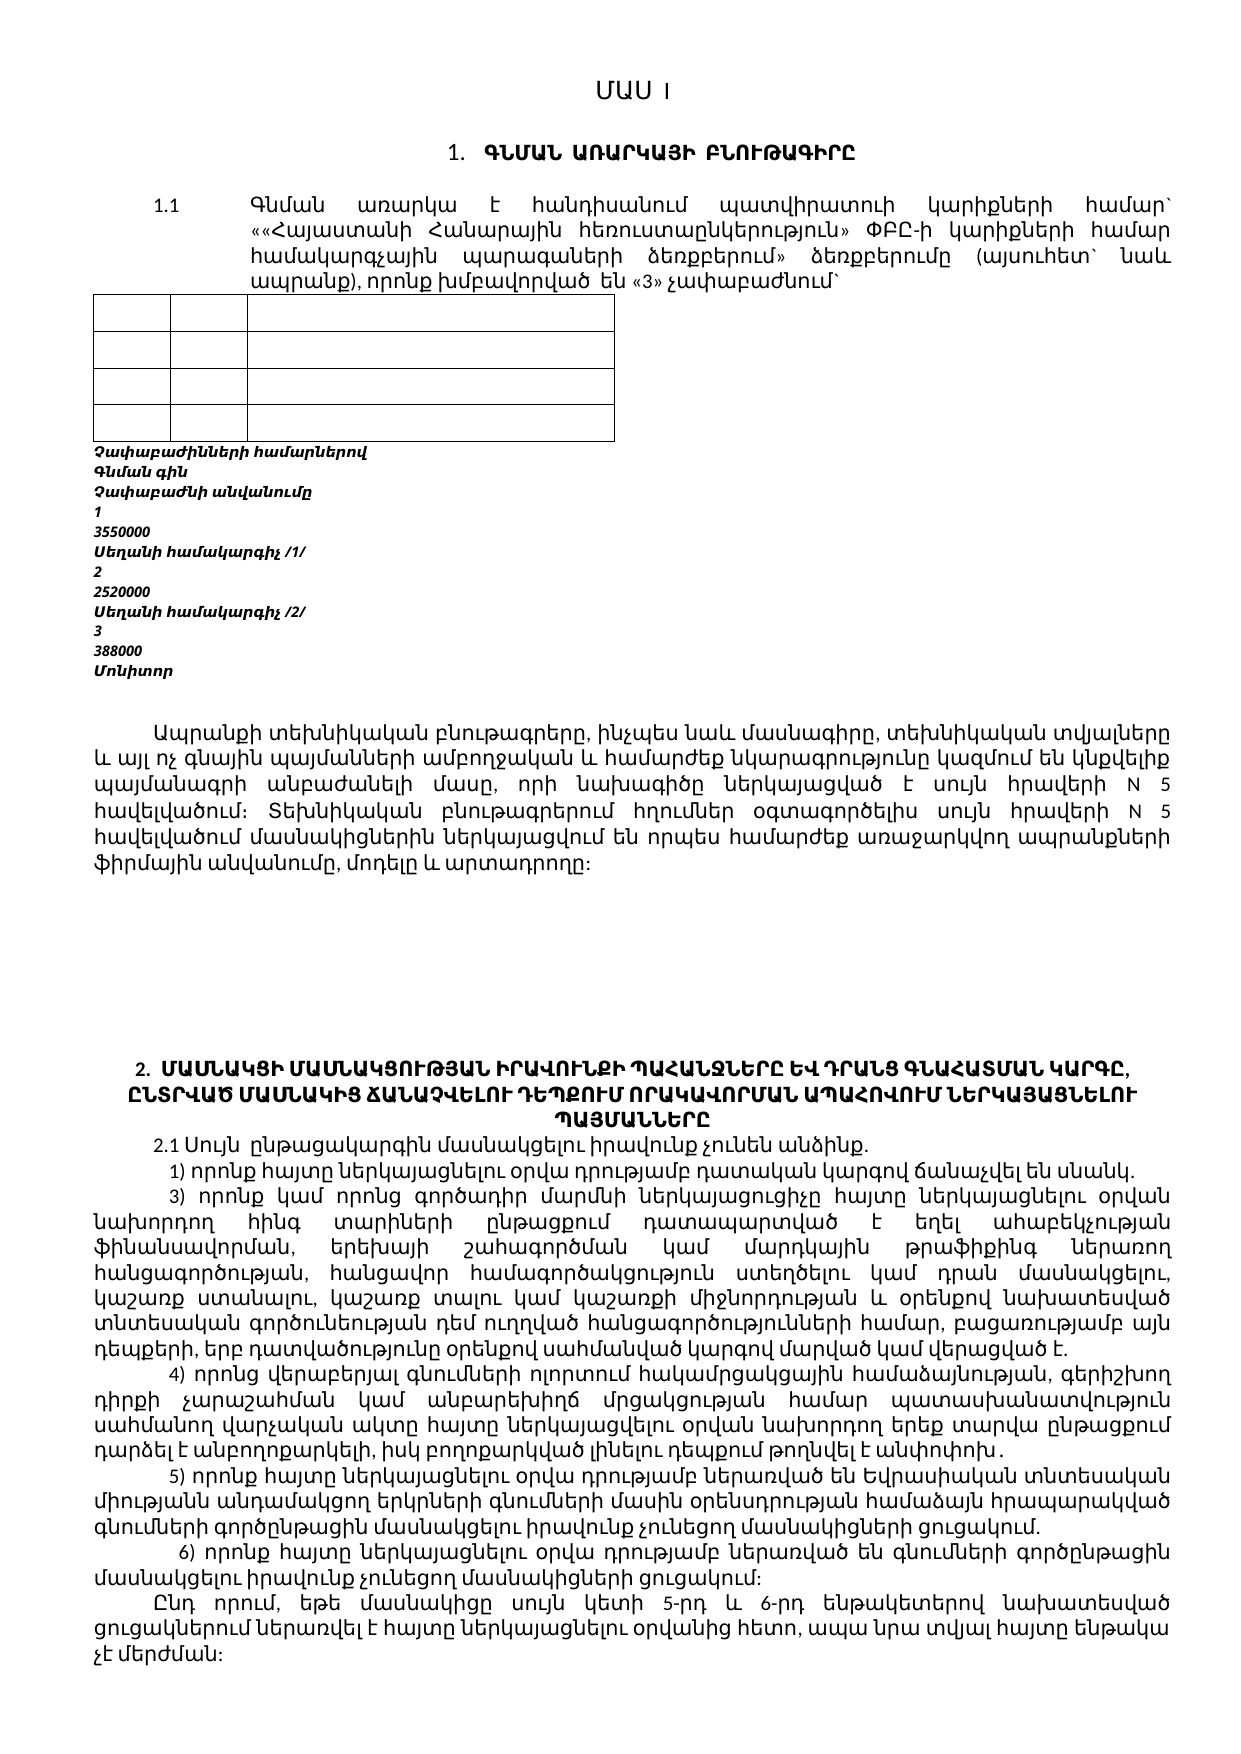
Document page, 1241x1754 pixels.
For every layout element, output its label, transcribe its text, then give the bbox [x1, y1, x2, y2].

text 2.1 Սույն ընթացակարգին մասնակցելու իրավունք չունեն անձինք. [94, 1133, 1171, 1158]
text 5) որոնք հայտը ներկայացնելու օրվա դրությամբ ներառված են Եվրասիական տնտեսական միությանն անդամակցող երկրների գնումների մասին օրենսդրության համաձայն հրապարակված գնումների գործընթացին մասնակցելու իրավունք չունեցող մասնակիցների ցուցակում. [94, 1463, 1171, 1539]
text 1) որոնք հայտը ներկայացնելու օրվա դրությամբ դատական կարգով ճանաչվել են սնանկ. [94, 1158, 1171, 1183]
text 6) որոնք հայտը ներկայացնելու օրվա դրությամբ ներառված են գնումների գործընթացին մասնակցելու իրավունք չունեցող մասնակիցների ցուցակում: [94, 1539, 1171, 1590]
subtitle Գնման առարկա է հանդիսանում պատվիրատուի կարիքների համար` ««Հայաստանի Հանարային հեռուստաընկերություն» ՓԲԸ-ի կարիքների համար համակարգչային պարագաների ձեռքբերում» ձեռքբերումը (այսուհետ` նաև ապրանք), որոնք խմբավորված են «3» չափաբաժնում` [153, 192, 1171, 294]
list ԳՆՄԱՆ ԱՌԱՐԿԱՅԻ ԲՆՈՒԹԱԳԻՐԸ [131, 136, 1171, 167]
text 4) որոնց վերաբերյալ գնումների ոլորտում հակամրցակցային համաձայնության, գերիշխող դիրքի չարաշահման կամ անբարեխիղճ մրցակցության համար պատասխանատվություն սահմանող վարչական ակտը հայտը ներկայացվելու օրվան նախորդող երեք տարվա ընթացքում դարձել է անբողոքարկելի, իսկ բողոքարկված լինելու դեպքում թողնվել է անփոփոխ․ [94, 1361, 1171, 1463]
text Ընդ որում, եթե մասնակիցը սույն կետի 5-րդ և 6-րդ ենթակետերով նախատեսված ցուցակներում ներառվել է հայտը ներկայացնելու օրվանից հետո, ապա նրա տվյալ հայտը ենթակա չէ մերժման: [94, 1590, 1171, 1666]
text ՄԱՍ I [94, 75, 1171, 106]
text 3) որոնք կամ որոնց գործադիր մարմնի ներկայացուցիչը հայտը ներկայացնելու օրվան նախորդող հինգ տարիների ընթացքում դատապարտված է եղել ահաբեկչության ֆինանսավորման, երեխայի շահագործման կամ մարդկային թրաֆիքինգ ներառող հանցագործության, հանցավոր համագործակցություն ստեղծելու կամ դրան մասնակցելու, կաշառք ստանալու, կաշառք տալու կամ կաշառքի միջնորդության և օրենքով նախատեսված տնտեսական գործունեության դեմ ուղղված հանցագործությունների համար, բացառությամբ այն դեպքերի, երբ դատվածությունը օրենքով սահմանված կարգով մարված կամ վերացված է. [94, 1183, 1171, 1361]
text Ապրանքի տեխնիկական բնութագրերը, ինչպես նաև մասնագիրը, տեխնիկական տվյալները և այլ ոչ գնային պայմանների ամբողջական և համարժեք նկարագրությունը կազմում են կնքվելիք պայմանագրի անբաժանելի մասը, որի նախագիծը ներկայացված է սույն հրավերի N 5 հավելվածում։ Տեխնիկական բնութագրերում հղումներ օգտագործելիս սույն հրավերի N 5 հավելվածում մասնակիցներին ներկայացվում են որպես համարժեք առաջարկվող ապրանքների ֆիրմային անվանումը, մոդելը և արտադրողը: [94, 720, 1171, 875]
text 2. ՄԱՍՆԱԿՑԻ ՄԱՍՆԱԿՑՈՒԹՅԱՆ ԻՐԱՎՈՒՆՔԻ ՊԱՀԱՆՋՆԵՐԸ ԵՎ ԴՐԱՆՑ ԳՆԱՀԱՏՄԱՆ ԿԱՐԳԸ, ԸՆՏՐՎԱԾ ՄԱՍՆԱԿԻՑ ՃԱՆԱՉՎԵԼՈՒ ԴԵՊՔՈՒՄ ՈՐԱԿԱՎՈՐՄԱՆ ԱՊԱՀՈՎՈՒՄ ՆԵՐԿԱՅԱՑՆԵԼՈՒ ՊԱՅՄԱՆՆԵՐԸ [94, 1056, 1171, 1133]
